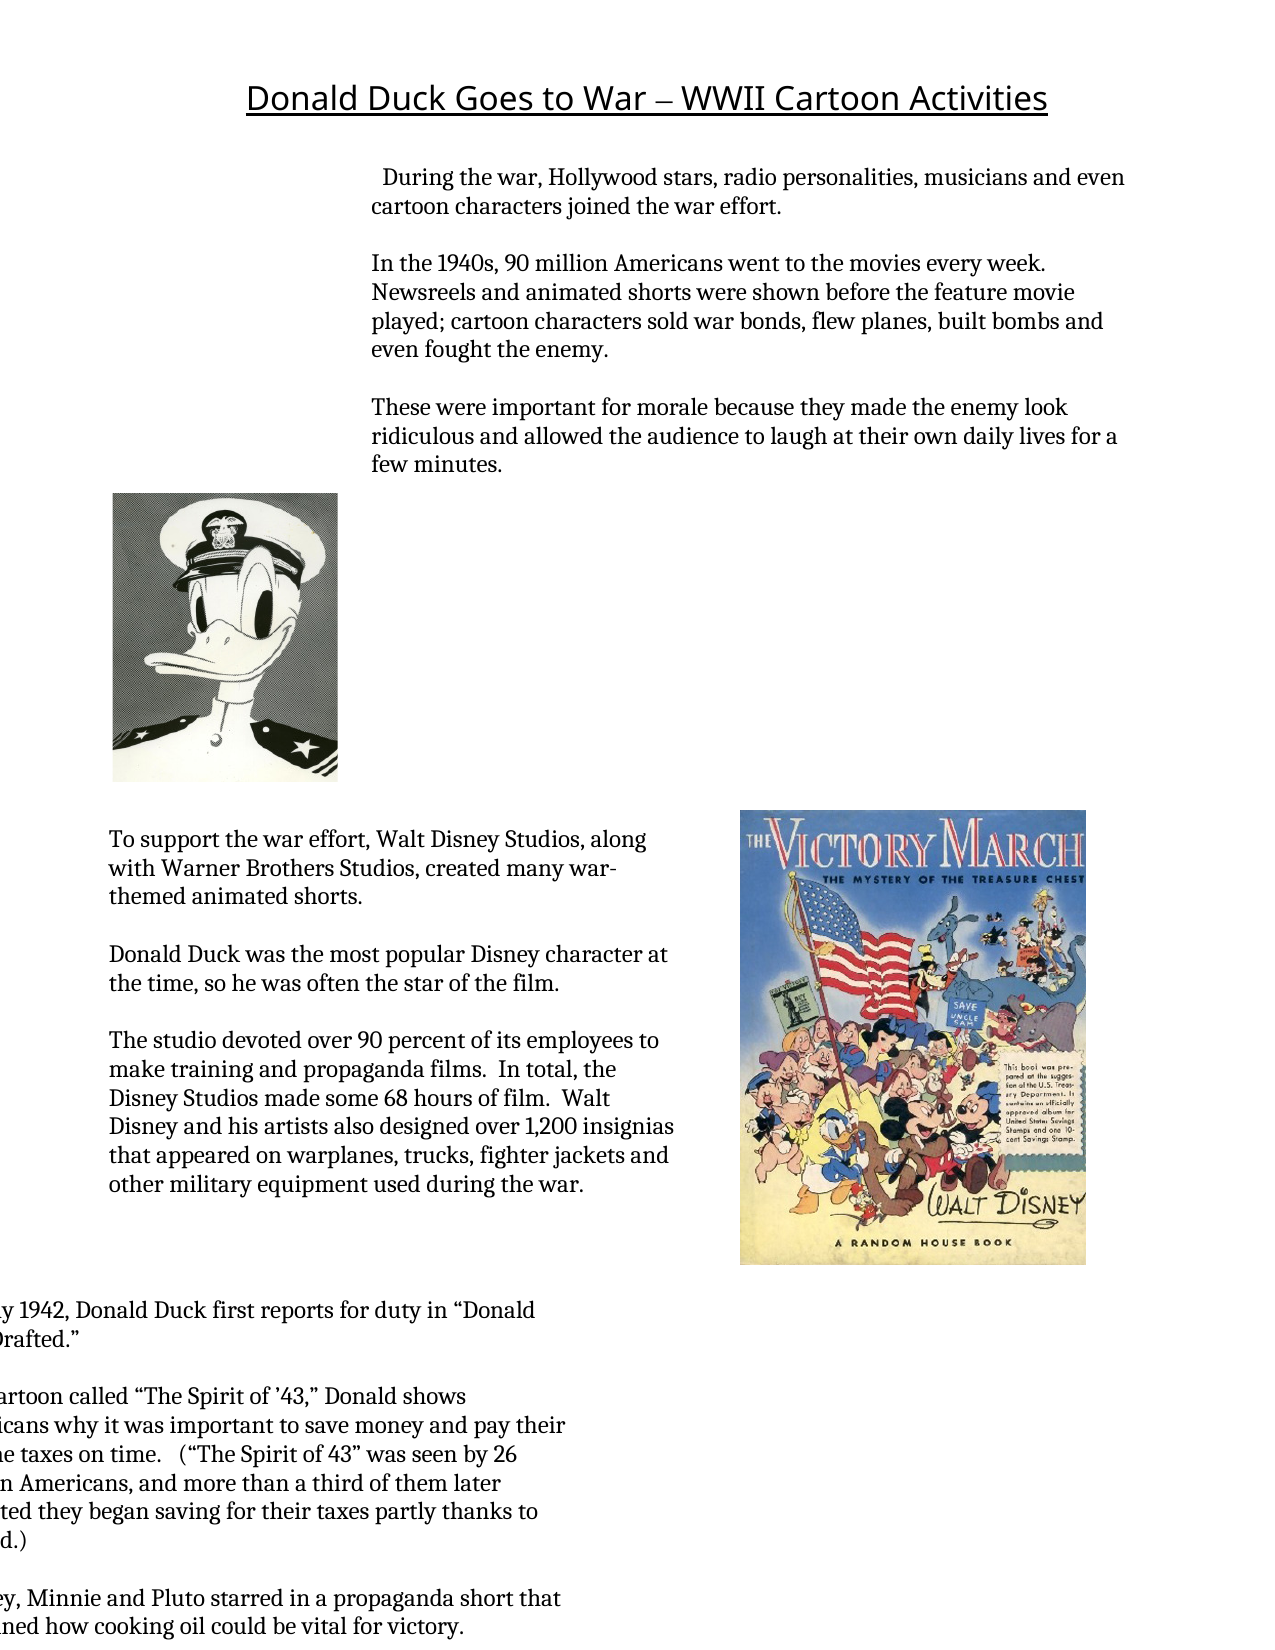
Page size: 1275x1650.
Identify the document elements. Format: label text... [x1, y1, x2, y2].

picture [740, 810, 1086, 1265]
text Donald Duck Goes to War – WWII Cartoon Activities [112, 75, 1181, 120]
picture [112, 493, 338, 782]
